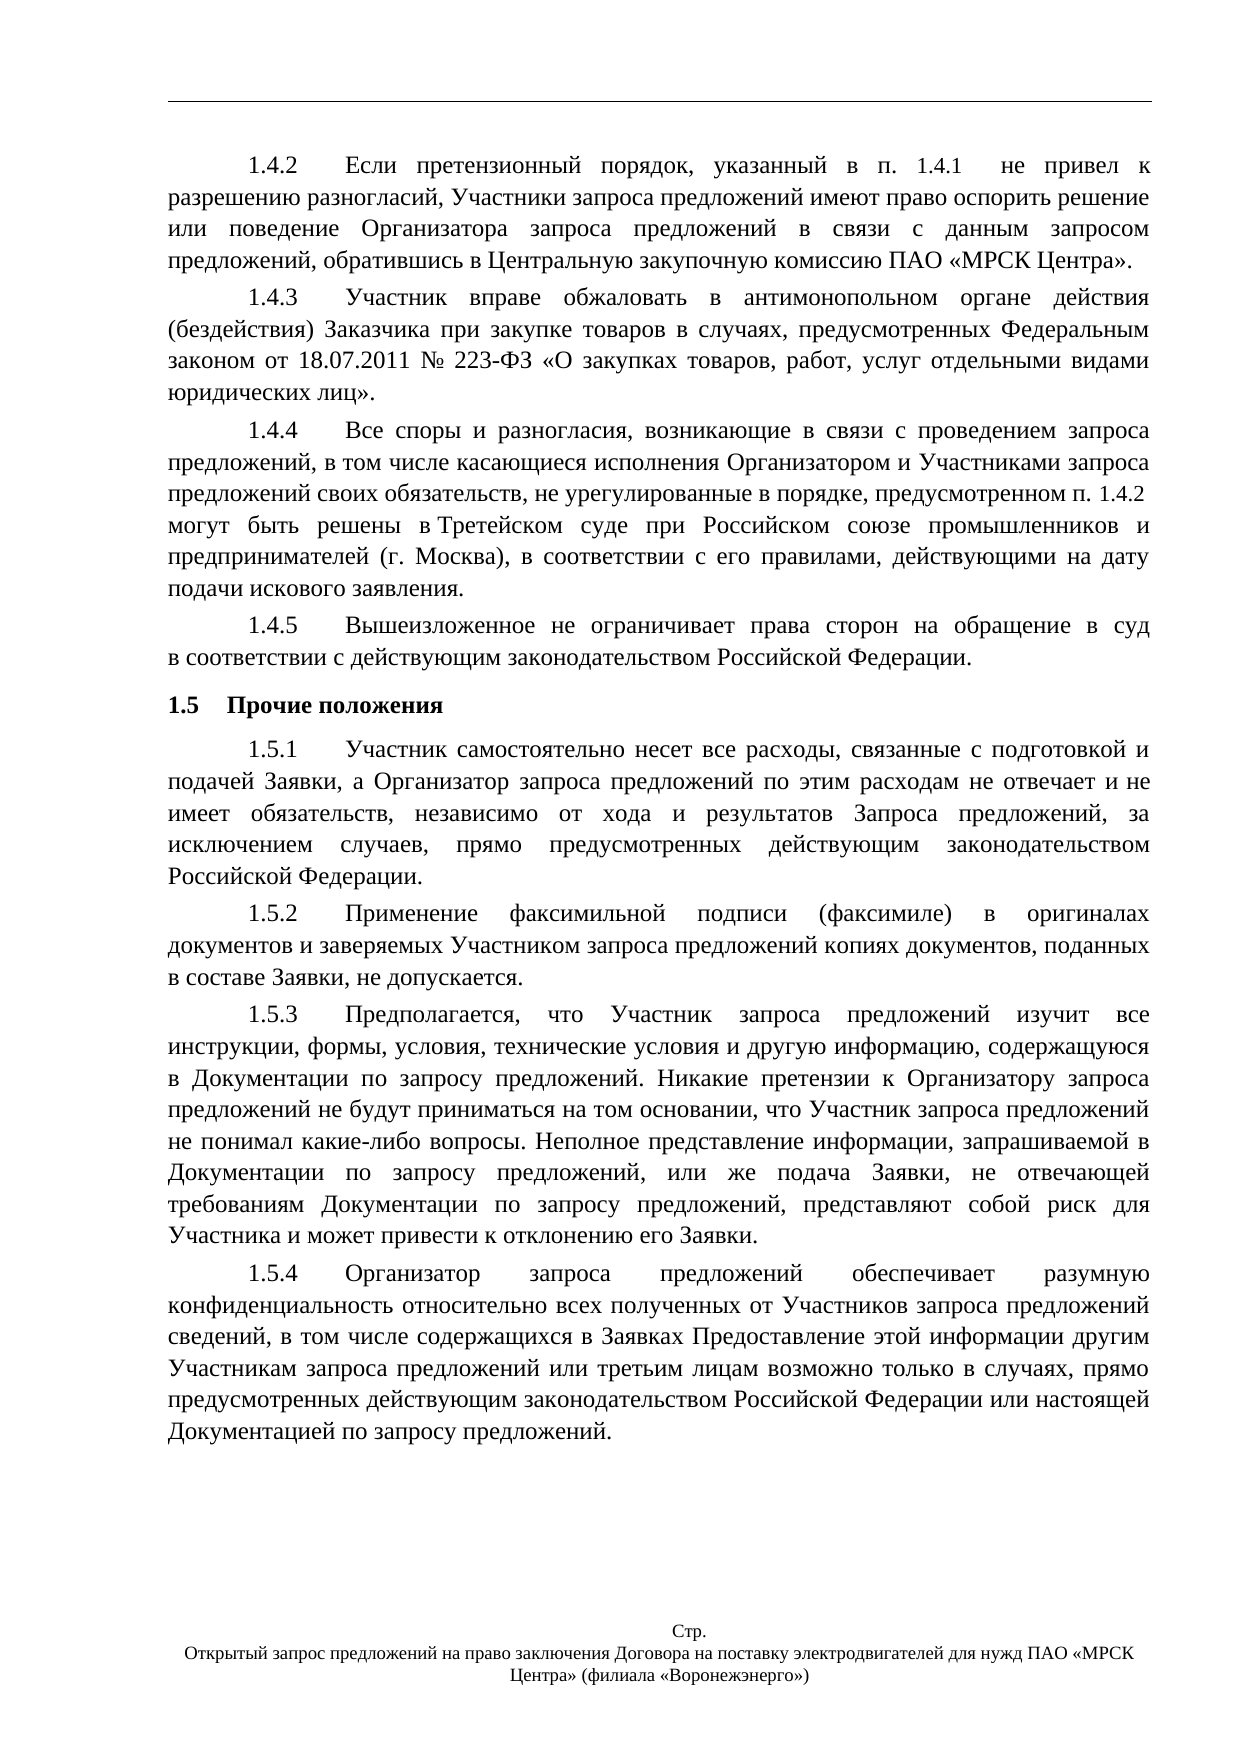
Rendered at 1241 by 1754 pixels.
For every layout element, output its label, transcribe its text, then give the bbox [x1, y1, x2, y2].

subtitle Прочие положения [168, 690, 1152, 719]
list Если претензионный порядок, указанный в п. 1.4.1 не привел к разрешению разногласий, Участники запроса предложений имеют право оспорить решение или поведение Организатора запроса предложений в связи с данным запросом предложений, обратившись в Центральную закупочную комиссию ПАО «МРСК Центра». [168, 150, 1150, 273]
list Вышеизложенное не ограничивает права сторон на обращение в суд в соответствии с действующим законодательством Российской Федерации. [168, 611, 1150, 671]
list Организатор запроса предложений обеспечивает разумную конфиденциальность относительно всех полученных от Участников запроса предложений сведений, в том числе содержащихся в Заявках Предоставление этой информации другим Участникам запроса предложений или третьим лицам возможно только в случаях, прямо предусмотренных действующим законодательством Российской Федерации или настоящей Документацией по запросу предложений. [168, 1258, 1150, 1445]
list Участник самостоятельно несет все расходы, связанные с подготовкой и подачей Заявки, а Организатор запроса предложений по этим расходам не отвечает и не имеет обязательств, независимо от хода и результатов Запроса предложений, за исключением случаев, прямо предусмотренных действующим законодательством Российской Федерации. [168, 734, 1150, 889]
list Все споры и разногласия, возникающие в связи с проведением запроса предложений, в том числе касающиеся исполнения Организатором и Участниками запроса предложений своих обязательств, не урегулированные в порядке, предусмотренном п. 1.4.2 могут быть решены в Третейском суде при Российском союзе промышленников и предпринимателей (г. Москва), в соответствии с его правилами, действующими на дату подачи искового заявления. [168, 415, 1150, 602]
list Участник вправе обжаловать в антимонопольном органе действия (бездействия) Заказчика при закупке товаров в случаях, предусмотренных Федеральным законом от 18.07.2011 № 223-ФЗ «О закупках товаров, работ, услуг отдельными видами юридических лиц». [168, 282, 1150, 406]
list Применение факсимильной подписи (факсимиле) в оригиналах документов и заверяемых Участником запроса предложений копиях документов, поданных в составе Заявки, не допускается. [168, 898, 1150, 990]
list Предполагается, что Участник запроса предложений изучит все инструкции, формы, условия, технические условия и другую информацию, содержащуюся в Документации по запросу предложений. Никакие претензии к Организатору запроса предложений не будут приниматься на том основании, что Участник запроса предложений не понимал какие-либо вопросы. Неполное представление информации, запрашиваемой в Документации по запросу предложений, или же подача Заявки, не отвечающей требованиям Документации по запросу предложений, представляют собой риск для Участника и может привести к отклонению его Заявки. [168, 999, 1150, 1249]
